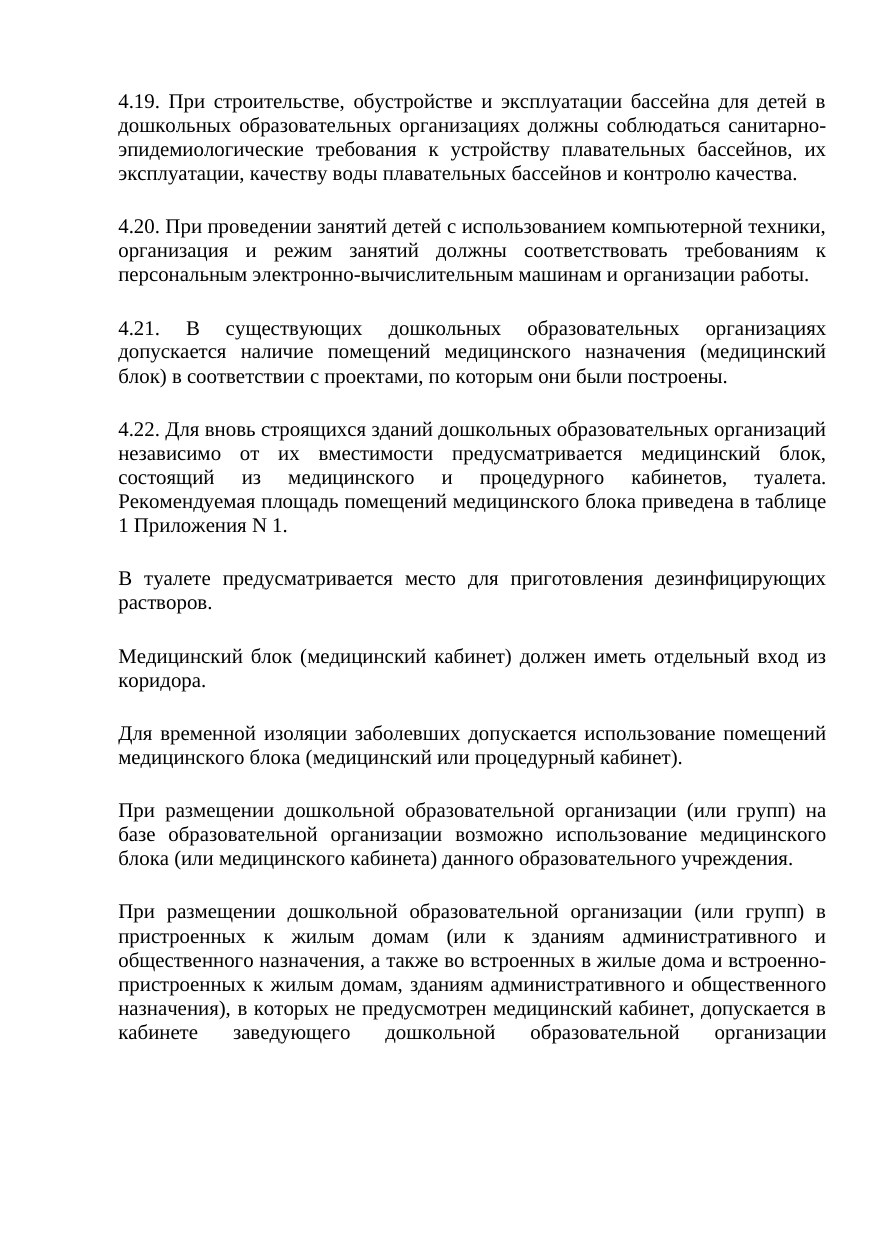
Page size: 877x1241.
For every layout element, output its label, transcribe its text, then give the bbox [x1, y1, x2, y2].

text Для временной изоляции заболевших допускается использование помещений медицинского блока (медицинский или процедурный кабинет). [118, 721, 827, 769]
text 4.20. При проведении занятий детей с использованием компьютерной техники, организация и режим занятий должны соответствовать требованиям к персональным электронно-вычислительным машинам и организации работы. [118, 214, 827, 286]
text 4.21. В существующих дошкольных образовательных организациях допускается наличие помещений медицинского назначения (медицинский блок) в соответствии с проектами, по которым они были построены. [118, 315, 827, 388]
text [118, 899, 827, 1044]
text 4.22. Для вновь строящихся зданий дошкольных образовательных организаций независимо от их вместимости предусматривается медицинский блок, состоящий из медицинского и процедурного кабинетов, туалета. Рекомендуемая площадь помещений медицинского блока приведена в таблице 1 Приложения N 1. [118, 417, 827, 537]
text 4.19. При строительстве, обустройстве и эксплуатации бассейна для детей в дошкольных образовательных организациях должны соблюдаться санитарно-эпидемиологические требования к устройству плавательных бассейнов, их эксплуатации, качеству воды плавательных бассейнов и контролю качества. [118, 89, 827, 185]
text В туалете предусматривается место для приготовления дезинфицирующих растворов. [118, 566, 827, 614]
text Медицинский блок (медицинский кабинет) должен иметь отдельный вход из коридора. [118, 643, 827, 692]
text При размещении дошкольной образовательной организации (или групп) на базе образовательной организации возможно использование медицинского блока (или медицинского кабинета) данного образовательного учреждения. [118, 798, 827, 870]
